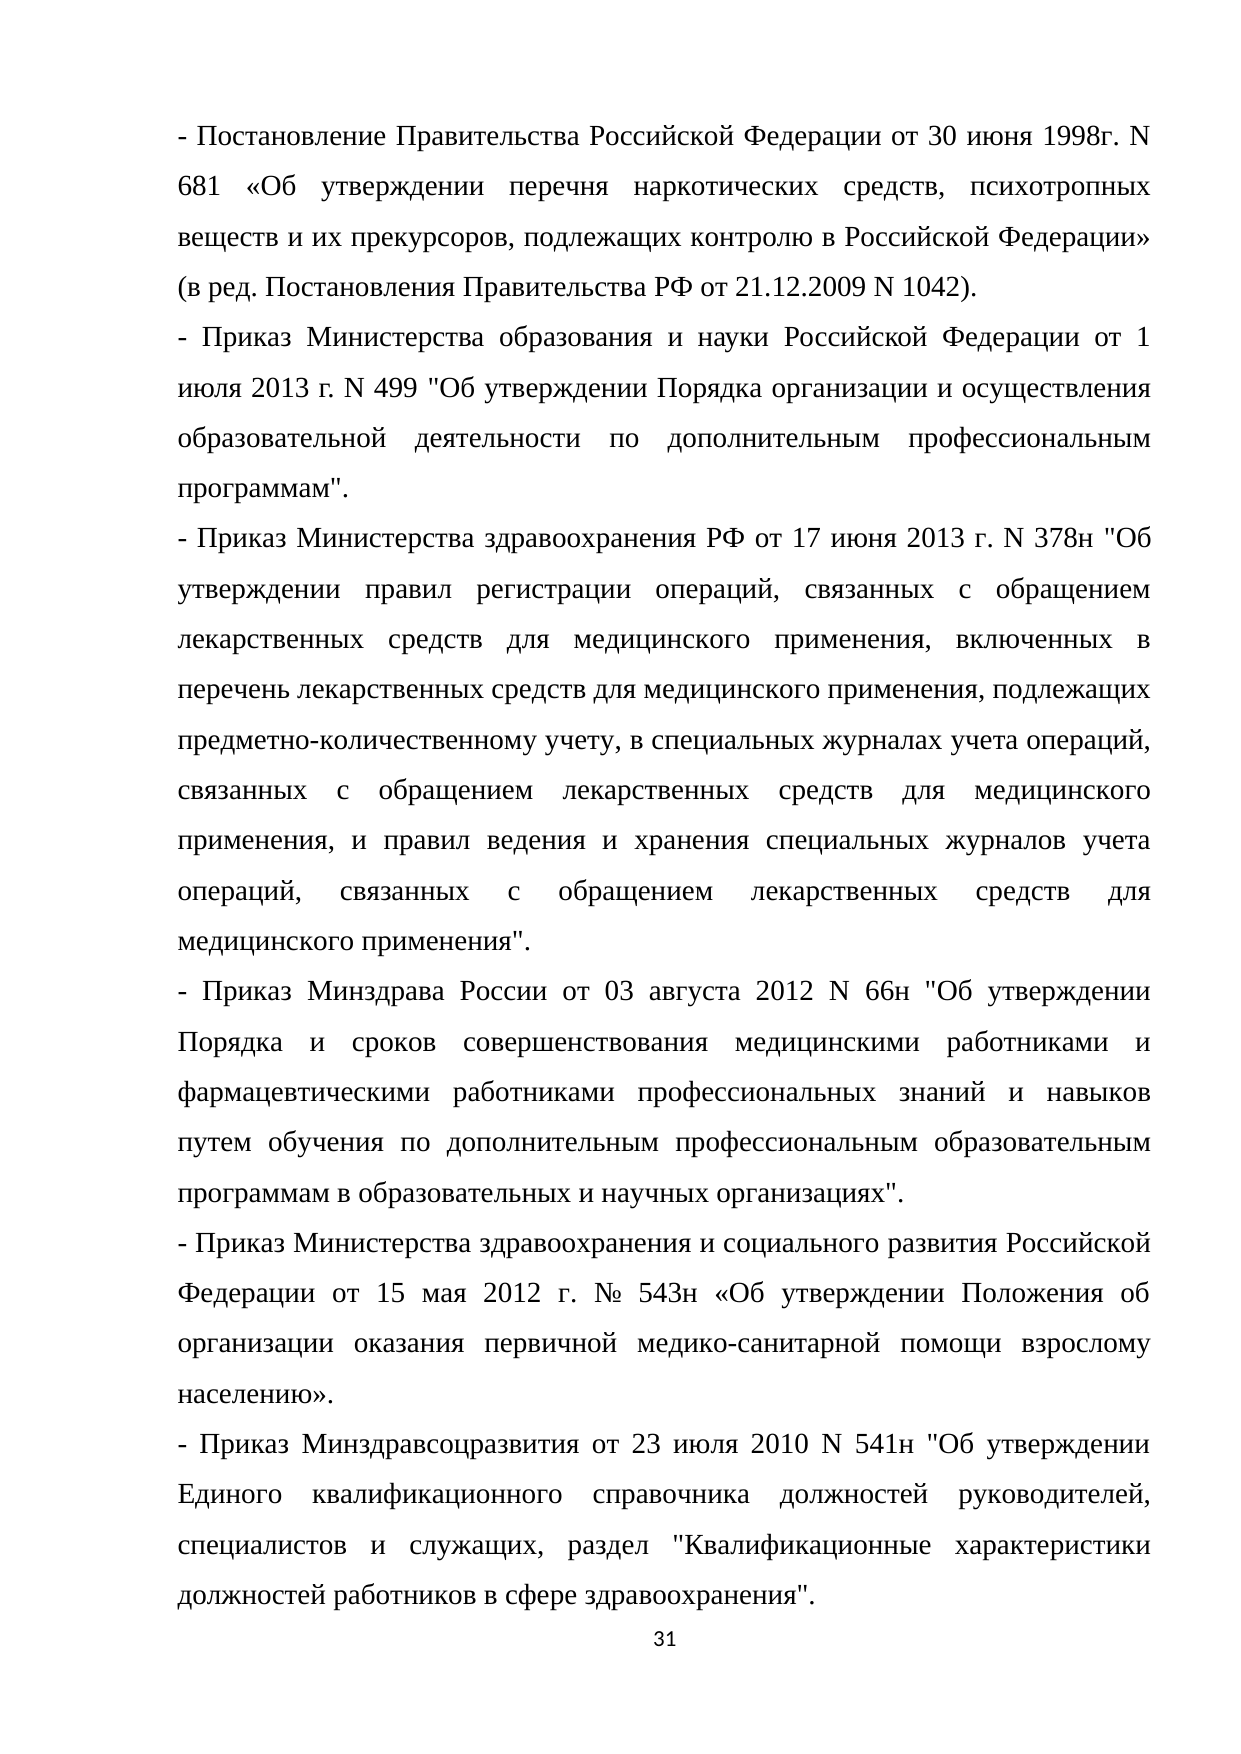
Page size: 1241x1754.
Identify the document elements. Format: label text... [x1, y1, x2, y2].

text - Приказ Министерства здравоохранения РФ от 17 июня 2013 г. N 378н "Об утверждении правил регистрации операций, связанных с обращением лекарственных средств для медицинского применения, включенных в перечень лекарственных средств для медицинского применения, подлежащих предметно-количественному учету, в специальных журналах учета операций, связанных с обращением лекарственных средств для медицинского применения, и правил ведения и хранения специальных журналов учета операций, связанных с обращением лекарственных средств для медицинского применения". [177, 521, 1152, 957]
text - Приказ Министерства образования и науки Российской Федерации от 1 июля 2013 г. N 499 "Об утверждении Порядка организации и осуществления образовательной деятельности по дополнительным профессиональным программам". [177, 319, 1152, 504]
text - Приказ Минздрава России от 03 августа 2012 N 66н "Об утверждении Порядка и сроков совершенствования медицинскими работниками и фармацевтическими работниками профессиональных знаний и навыков путем обучения по дополнительным профессиональным образовательным программам в образовательных и научных организациях". [177, 973, 1152, 1208]
text - Приказ Минздравсоцразвития от 23 июля 2010 N 541н "Об утверждении Единого квалификационного справочника должностей руководителей, специалистов и служащих, раздел "Квалификационные характеристики должностей работников в сфере здравоохранения". [177, 1426, 1152, 1611]
text - Постановление Правительства Российской Федерации от 30 июня 1998г. N 681 «Об утверждении перечня наркотических средств, психотропных веществ и их прекурсоров, подлежащих контролю в Российской Федерации» (в ред. Постановления Правительства РФ от 21.12.2009 N 1042). [177, 118, 1152, 303]
text - Приказ Министерства здравоохранения и социального развития Российской Федерации от 15 мая 2012 г. № 543н «Об утверждении Положения об организации оказания первичной медико-санитарной помощи взрослому населению». [177, 1225, 1152, 1409]
